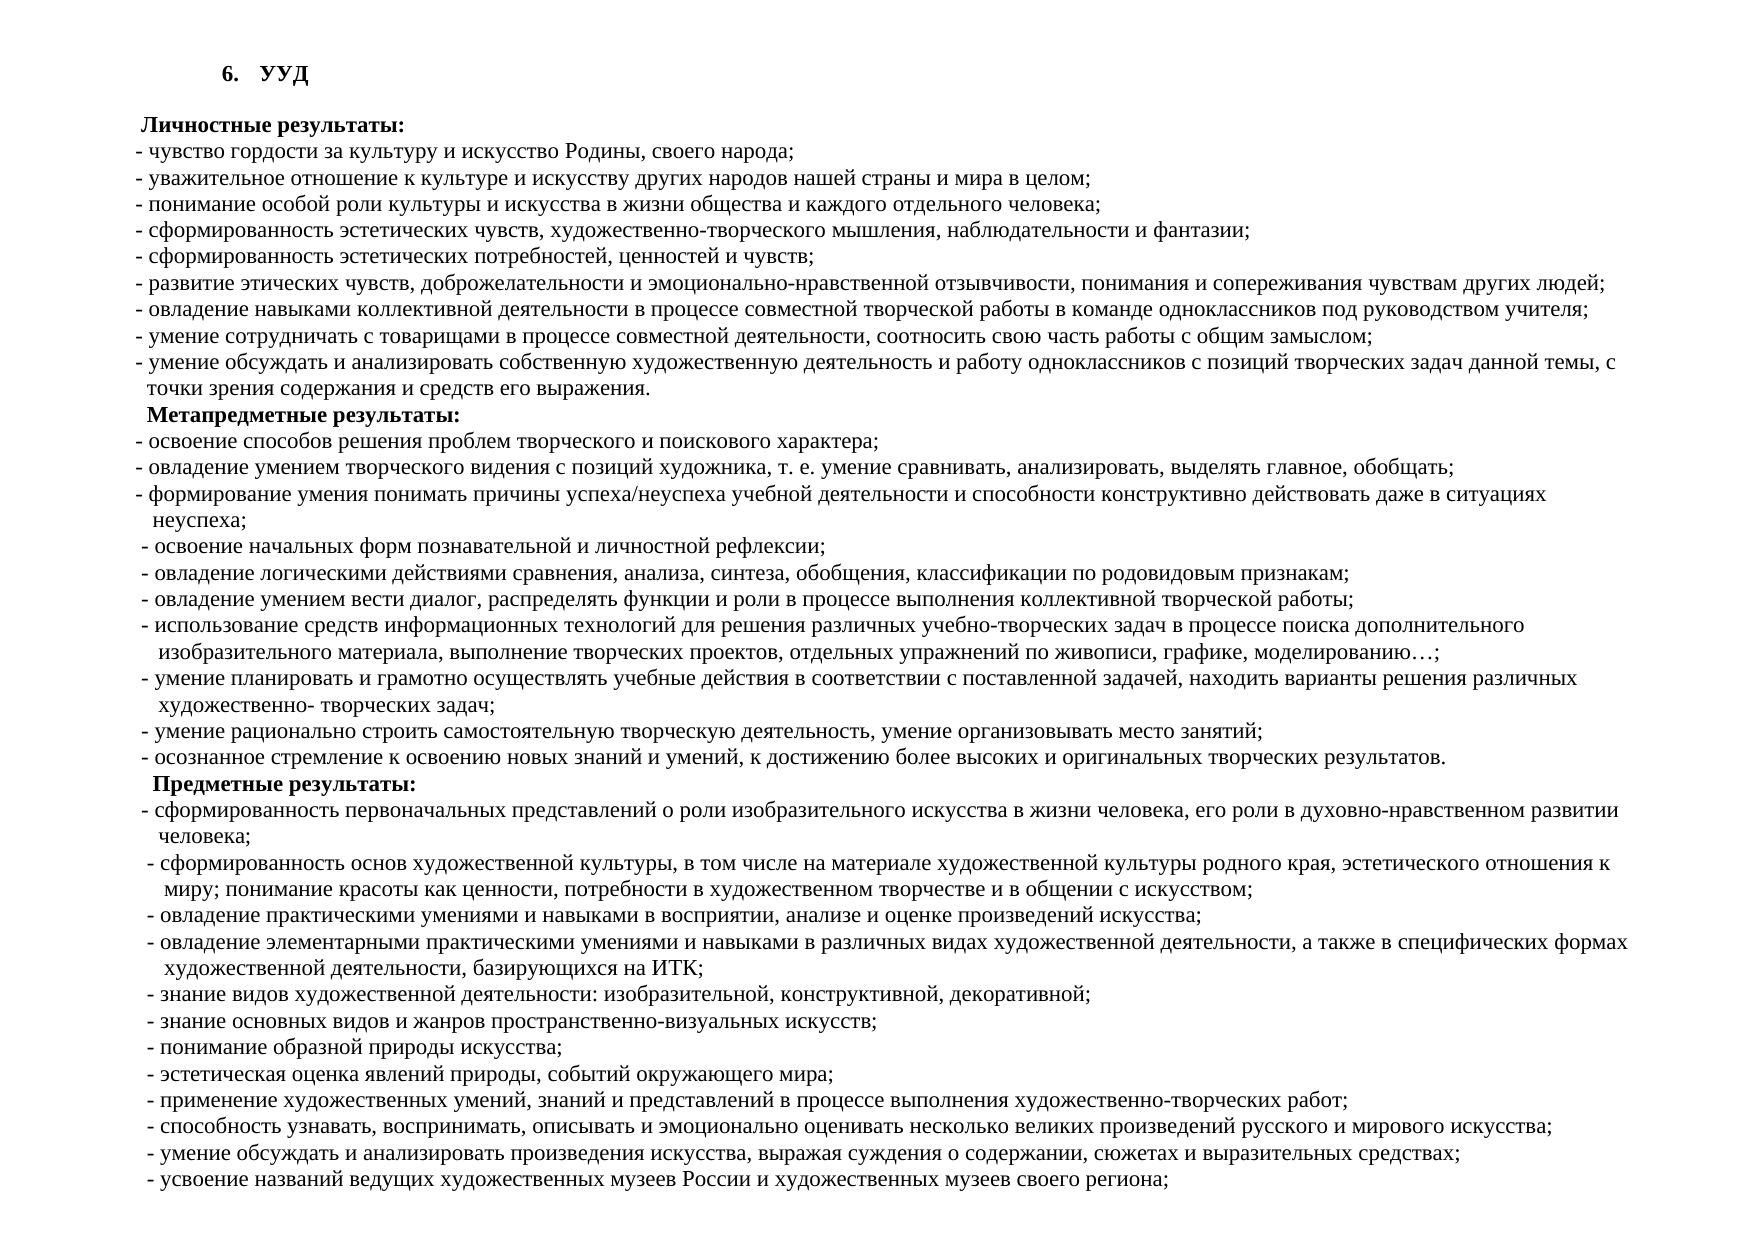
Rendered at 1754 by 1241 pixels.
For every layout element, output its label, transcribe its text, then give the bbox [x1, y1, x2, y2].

text - формирование умения понимать причины успеха/неуспеха учебной деятельности и способности конструктивно действовать даже в ситуациях [118, 480, 1636, 506]
text - умение рационально строить самостоятельную творческую деятельность, умение организовывать место занятий; [118, 717, 1636, 743]
text - овладение логическими действиями сравнения, анализа, синтеза, обобщения, классификации по родовидовым признакам; [118, 559, 1636, 585]
text - овладение умением вести диалог, распределять функции и роли в процессе выполнения коллективной творческой работы; [118, 585, 1636, 612]
text неуспеха; [118, 506, 1636, 532]
text точки зрения содержания и средств его выражения. [118, 374, 1636, 401]
text - овладение навыками коллективной деятельности в процессе совместной творческой работы в команде одноклассников под руководством учителя; [118, 295, 1636, 322]
text Личностные результаты: [118, 111, 1636, 137]
text художественной деятельности, базирующихся на ИТК; [118, 954, 1636, 981]
text - применение художественных умений, знаний и представлений в процессе выполнения художественно-творческих работ; [118, 1086, 1636, 1112]
text Предметные результаты: [118, 770, 1636, 796]
text - знание видов художественной деятельности: изобразительной, конструктивной, декоративной; [118, 981, 1636, 1007]
text - использование средств информационных технологий для решения различных учебно-творческих задач в процессе поиска дополнительного [118, 612, 1636, 638]
text - сформированность первоначальных представлений о роли изобразительного искусства в жизни человека, его роли в духовно-нравственном развитии [118, 796, 1636, 822]
text - понимание образной природы искусства; [118, 1033, 1636, 1059]
text - освоение начальных форм познавательной и личностной рефлексии; [118, 532, 1636, 559]
text - умение обсуждать и анализировать произведения искусства, выражая суждения о содержании, сюжетах и выразительных средствах; [118, 1139, 1636, 1165]
text - овладение элементарными практическими умениями и навыками в различных видах художественной деятельности, а также в специфических формах [118, 928, 1636, 954]
text - знание основных видов и жанров пространственно-визуальных искусств; [118, 1007, 1636, 1033]
text - уважительное отношение к культуре и искусству других народов нашей страны и мира в целом; [118, 163, 1636, 190]
text - сформированность эстетических потребностей, ценностей и чувств; [118, 243, 1636, 269]
text - развитие этических чувств, доброжелательности и эмоционально-нравственной отзывчивости, понимания и сопереживания чувствам других людей; [118, 269, 1636, 295]
text художественно- творческих задач; [118, 691, 1636, 717]
text человека; [118, 822, 1636, 849]
text - способность узнавать, воспринимать, описывать и эмоционально оценивать несколько великих произведений русского и мирового искусства; [118, 1112, 1636, 1139]
text - чувство гордости за культуру и искусство Родины, своего народа; [118, 137, 1636, 163]
text - сформированность эстетических чувств, художественно-творческого мышления, наблюдательности и фантазии; [118, 216, 1636, 243]
text - умение обсуждать и анализировать собственную художественную деятельность и работу одноклассников с позиций творческих задач данной темы, с [118, 348, 1636, 374]
text - освоение способов решения проблем творческого и поискового характера; [118, 427, 1636, 453]
text Метапредметные результаты: [118, 401, 1636, 427]
text - понимание особой роли культуры и искусства в жизни общества и каждого отдельного человека; [118, 190, 1636, 216]
text - осознанное стремление к освоению новых знаний и умений, к достижению более высоких и оригинальных творческих результатов. [118, 743, 1636, 770]
text - эстетическая оценка явлений природы, событий окружающего мира; [118, 1059, 1636, 1086]
text - сформированность основ художественной культуры, в том числе на материале художественной культуры родного края, эстетического отношения к [118, 849, 1636, 875]
text миру; понимание красоты как ценности, потребности в художественном творчестве и в общении с искусством; [118, 875, 1636, 901]
text - овладение умением творческого видения с позиций художника, т. е. умение сравнивать, анализировать, выделять главное, обобщать; [118, 453, 1636, 480]
text - умение сотрудничать с товарищами в процессе совместной деятельности, соотносить свою часть работы с общим замыслом; [118, 322, 1636, 348]
text - овладение практическими умениями и навыками в восприятии, анализе и оценке произведений искусства; [118, 901, 1636, 928]
text - усвоение названий ведущих художественных музеев России и художественных музеев своего региона; [118, 1165, 1636, 1191]
text - умение планировать и грамотно осуществлять учебные действия в соответствии с поставленной задачей, находить варианты решения различных [118, 664, 1636, 691]
list УУД [222, 60, 1636, 86]
text изобразительного материала, выполнение творческих проектов, отдельных упражнений по живописи, графике, моделированию…; [118, 638, 1636, 664]
